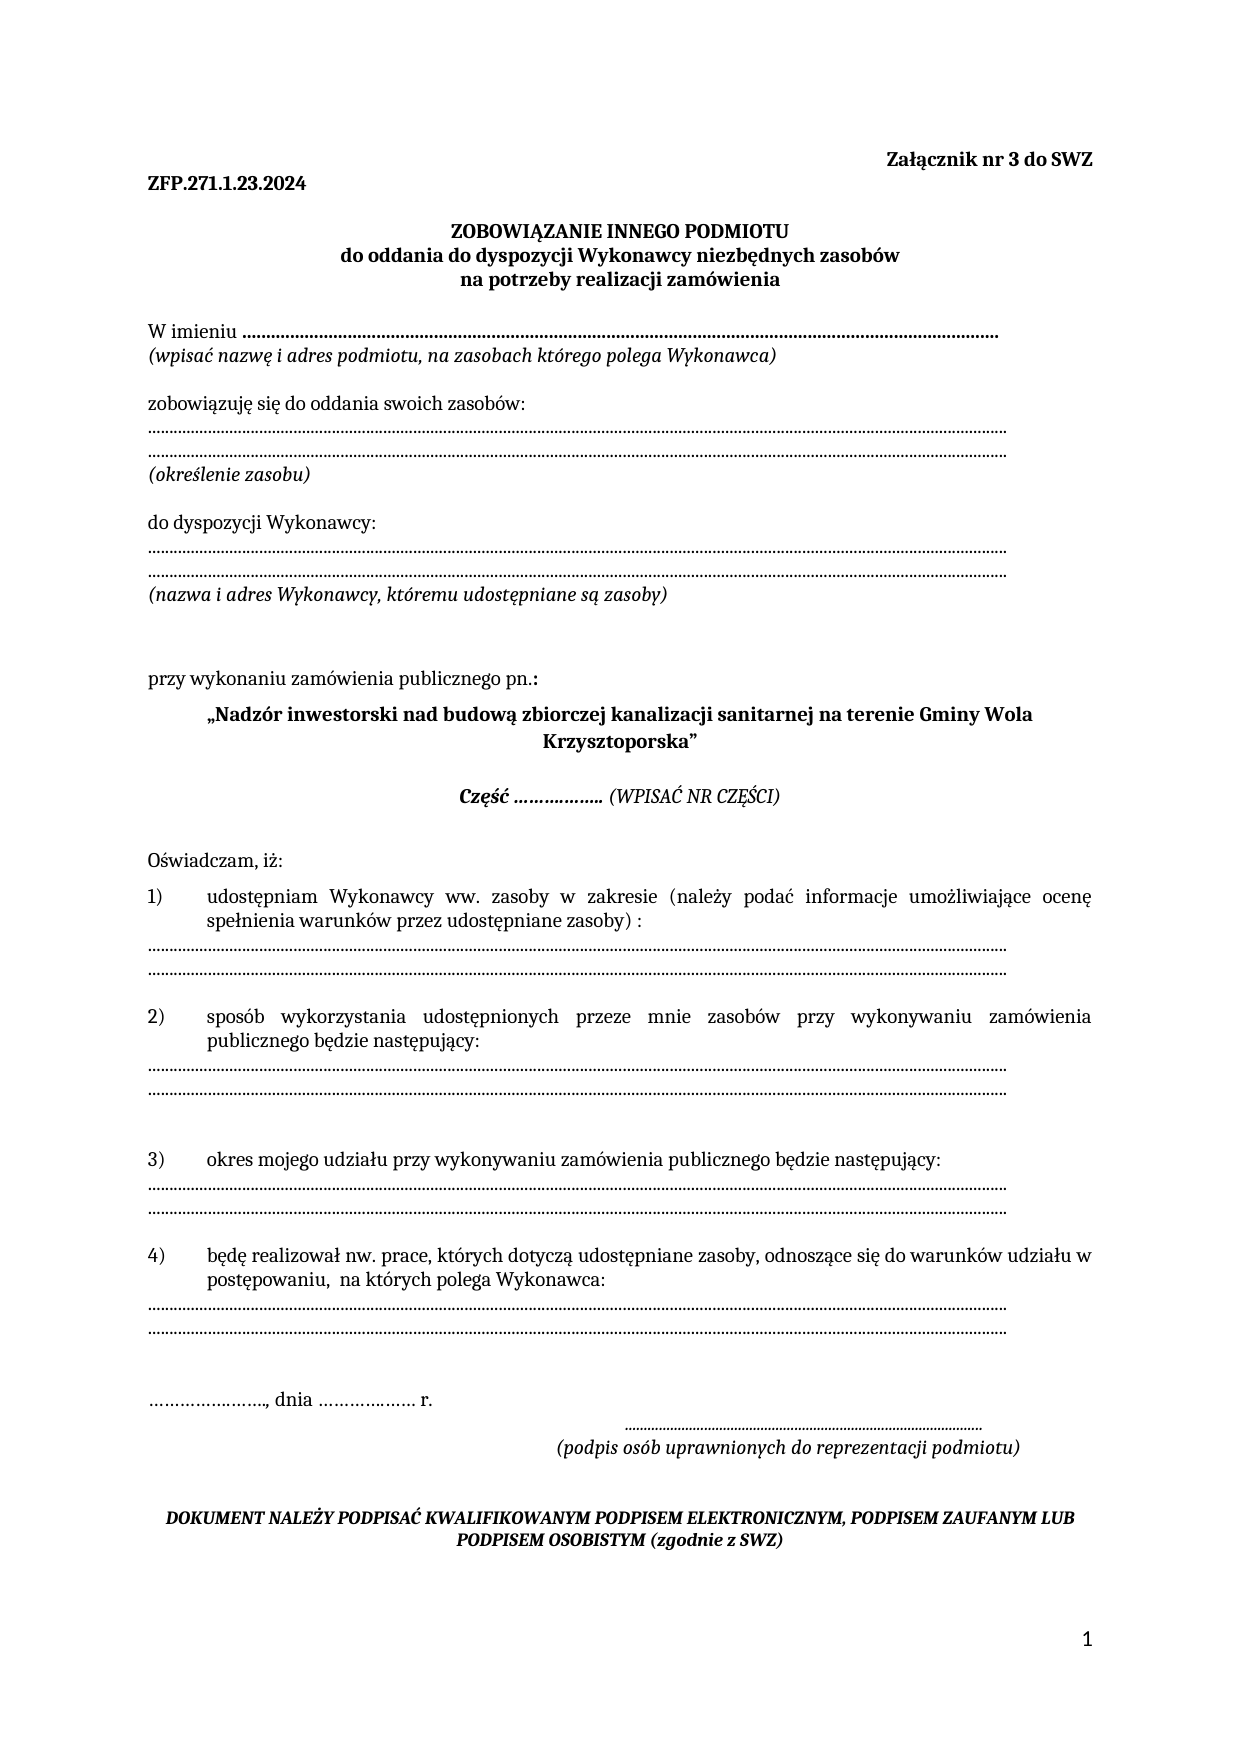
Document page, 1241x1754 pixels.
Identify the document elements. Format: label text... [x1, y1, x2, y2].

list udostępniam Wykonawcy ww. zasoby w zakresie (należy podać informacje umożliwiające ocenę spełnienia warunków przez udostępniane zasoby) : [148, 884, 1093, 932]
text (wpisać nazwę i adres podmiotu, na zasobach którego polega Wykonawca) [148, 343, 1093, 367]
text (określenie zasobu) [148, 463, 1093, 487]
text ZFP.271.1.23.2024 [148, 172, 1093, 196]
text DOKUMENT NALEŻY PODPISAĆ KWALIFIKOWANYM PODPISEM ELEKTRONICZNYM, PODPISEM ZAUFANYM LUB PODPISEM OSOBISTYM (zgodnie z SWZ) [148, 1507, 1093, 1551]
text do oddania do dyspozycji Wykonawcy niezbędnych zasobów [148, 243, 1093, 267]
text ......................................................................................................................................................................................................... [148, 535, 1093, 559]
text (nazwa i adres Wykonawcy, któremu udostępniane są zasoby) [148, 583, 1093, 607]
list będę realizował nw. prace, których dotyczą udostępniane zasoby, odnoszące się do warunków udziału w postępowaniu, na których polega Wykonawca: [148, 1244, 1093, 1292]
text na potrzeby realizacji zamówienia [148, 267, 1093, 291]
text ......................................................................................................................................................................................................... [148, 1076, 1093, 1100]
text ............................................................................................... [516, 1412, 1093, 1436]
list sposób wykorzystania udostępnionych przeze mnie zasobów przy wykonywaniu zamówienia publicznego będzie następujący: [148, 1004, 1093, 1052]
text (podpis osób uprawnionych do reprezentacji podmiotu) [148, 1436, 1093, 1459]
text Część ……….…….. (WPISAĆ NR CZĘŚCI) [148, 785, 1093, 809]
list okres mojego udziału przy wykonywaniu zamówienia publicznego będzie następujący: [148, 1148, 1093, 1172]
text ......................................................................................................................................................................................................... [148, 1292, 1093, 1316]
text Oświadczam, iż: [148, 849, 1093, 873]
text Załącznik nr 3 do SWZ [148, 148, 1093, 172]
text ZOBOWIĄZANIE INNEGO PODMIOTU [148, 219, 1093, 243]
text …………….……., dnia ………….…… r. [148, 1388, 1137, 1412]
text W imieniu .............................................................................................................................................................. [148, 319, 1093, 343]
text „Nadzór inwestorski nad budową zbiorczej kanalizacji sanitarnej na terenie Gminy Wola Krzysztoporska” [148, 703, 1093, 754]
text ......................................................................................................................................................................................................... [148, 932, 1093, 956]
text ......................................................................................................................................................................................................... [148, 439, 1093, 463]
text ......................................................................................................................................................................................................... [148, 559, 1093, 583]
text zobowiązuję się do oddania swoich zasobów: [148, 391, 1093, 415]
text ......................................................................................................................................................................................................... [148, 1196, 1093, 1220]
text przy wykonaniu zamówienia publicznego pn.: [148, 667, 1093, 691]
text ......................................................................................................................................................................................................... [148, 1172, 1093, 1196]
text ......................................................................................................................................................................................................... [148, 415, 1093, 439]
text ......................................................................................................................................................................................................... [148, 956, 1093, 980]
text do dyspozycji Wykonawcy: [148, 511, 1093, 535]
text ......................................................................................................................................................................................................... [148, 1052, 1093, 1076]
text ......................................................................................................................................................................................................... [148, 1316, 1093, 1340]
